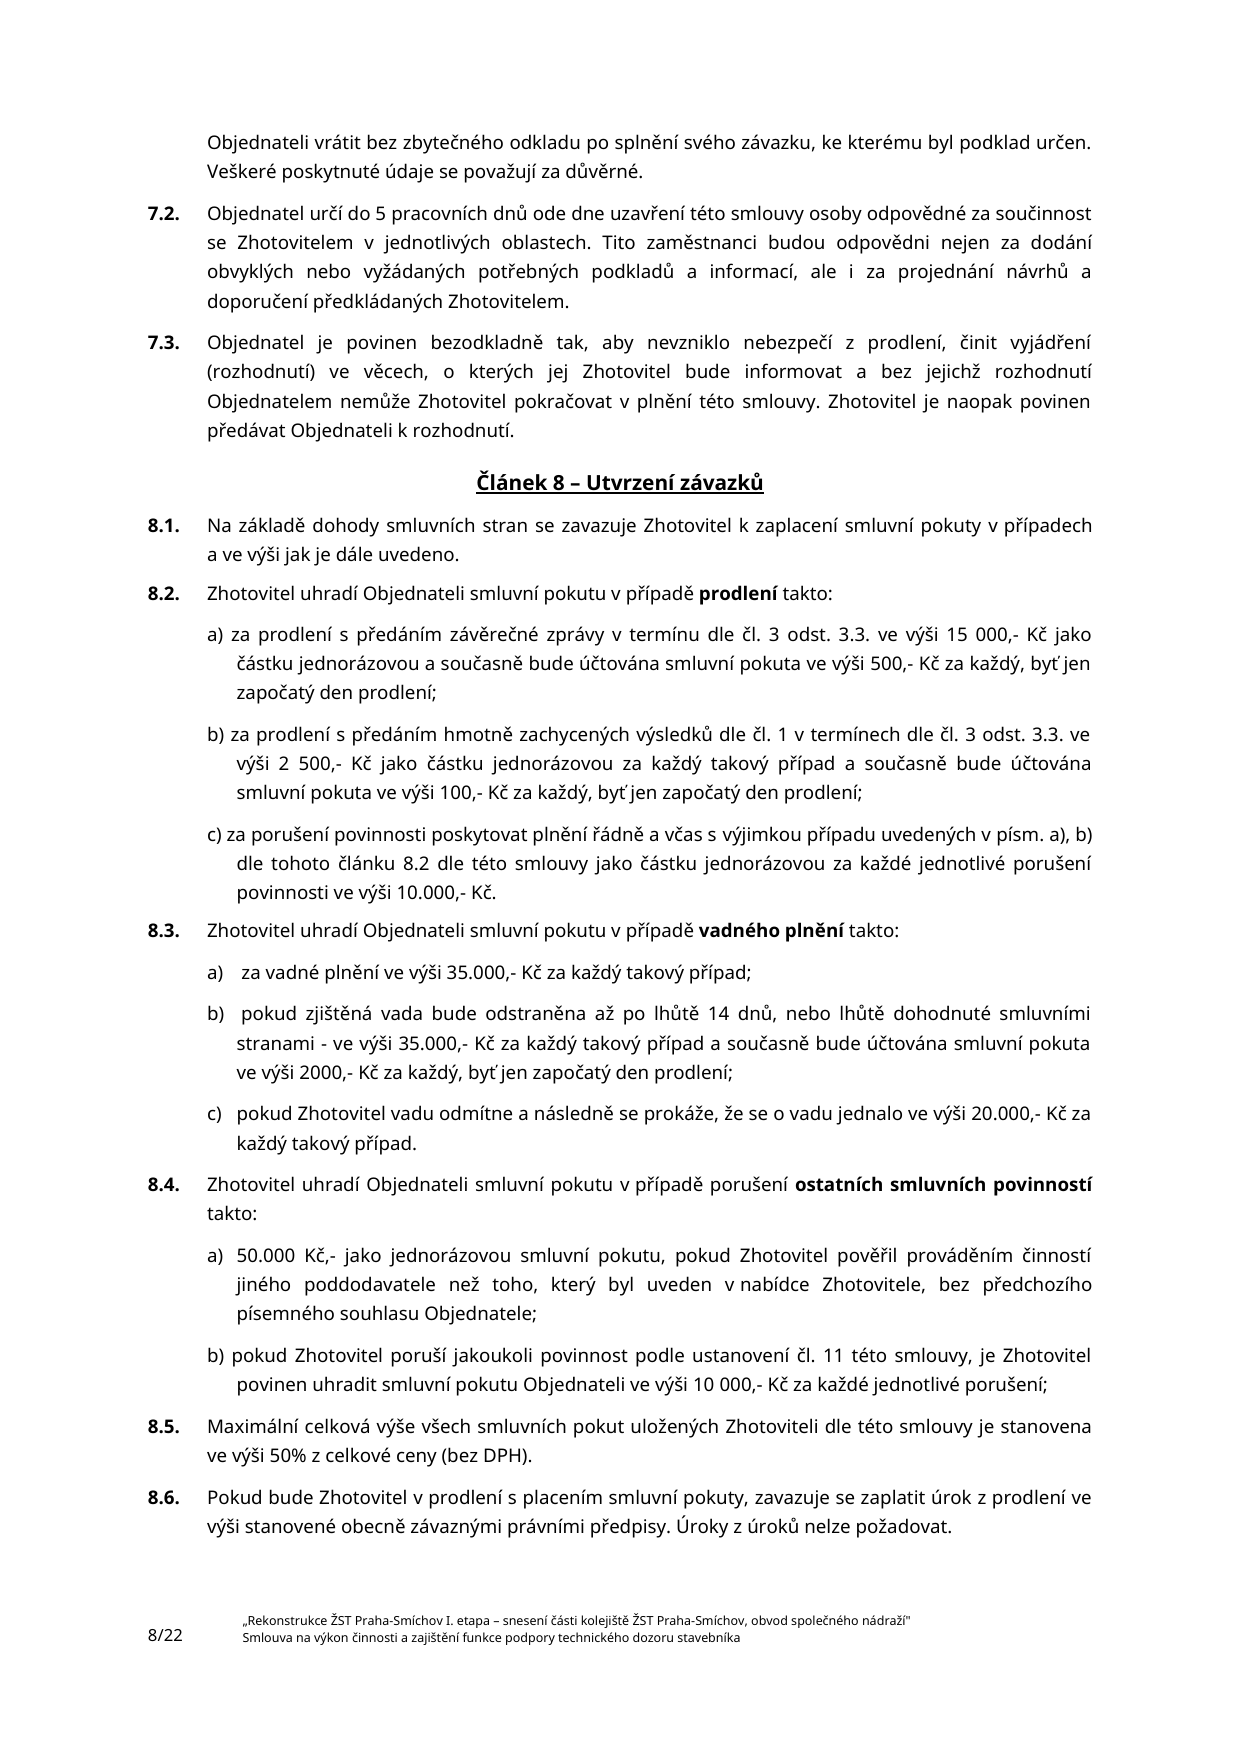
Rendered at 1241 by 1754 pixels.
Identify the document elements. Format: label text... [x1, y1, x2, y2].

text b) pokud Zhotovitel poruší jakoukoli povinnost podle ustanovení čl. 11 této smlouvy, je Zhotovitel povinen uhradit smluvní pokutu Objednateli ve výši 10 000,- Kč za každé jednotlivé porušení; [207, 1339, 1092, 1397]
text c) pokud Zhotovitel vadu odmítne a následně se prokáže, že se o vadu jednalo ve výši 20.000,- Kč za každý takový případ. [207, 1097, 1092, 1156]
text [148, 126, 1092, 185]
text a) za vadné plnění ve výši 35.000,- Kč za každý takový případ; [207, 956, 1092, 985]
text 8.5. Maximální celková výše všech smluvních pokut uložených Zhotoviteli dle této smlouvy je stanovena ve výši 50% z celkové ceny (bez DPH). [148, 1410, 1092, 1468]
text 7.2. Objednatel určí do 5 pracovních dnů ode dne uzavření této smlouvy osoby odpovědné za součinnost se Zhotovitelem v jednotlivých oblastech. Tito zaměstnanci budou odpovědni nejen za dodání obvyklých nebo vyžádaných potřebných podkladů a informací, ale i za projednání návrhů a doporučení předkládaných Zhotovitelem. [148, 197, 1092, 314]
subtitle 8.4. Zhotovitel uhradí Objednateli smluvní pokutu v případě porušení ostatních smluvních povinností takto: [148, 1168, 1092, 1227]
text a) za prodlení s předáním závěrečné zprávy v termínu dle čl. 3 odst. 3.3. ve výši 15 000,- Kč jako částku jednorázovou a současně bude účtována smluvní pokuta ve výši 500,- Kč za každý, byť jen započatý den prodlení; [207, 618, 1092, 705]
text 8.6. Pokud bude Zhotovitel v prodlení s placením smluvní pokuty, zavazuje se zaplatit úrok z prodlení ve výši stanovené obecně závaznými právními předpisy. Úroky z úroků nelze požadovat. [148, 1481, 1092, 1539]
text 8.1. Na základě dohody smluvních stran se zavazuje Zhotovitel k zaplacení smluvní pokuty v případech a ve výši jak je dále uvedeno. [148, 509, 1092, 567]
text a) 50.000 Kč,- jako jednorázovou smluvní pokutu, pokud Zhotovitel pověřil prováděním činností jiného poddodavatele než toho, který byl uveden v nabídce Zhotovitele, bez předchozího písemného souhlasu Objednatele; [207, 1239, 1092, 1327]
text 7.3. Objednatel je povinen bezodkladně tak, aby nevzniklo nebezpečí z prodlení, činit vyjádření (rozhodnutí) ve věcech, o kterých jej Zhotovitel bude informovat a bez jejichž rozhodnutí Objednatelem nemůže Zhotovitel pokračovat v plnění této smlouvy. Zhotovitel je naopak povinen předávat Objednateli k rozhodnutí. [148, 326, 1092, 443]
text b) za prodlení s předáním hmotně zachycených výsledků dle čl. 1 v termínech dle čl. 3 odst. 3.3. ve výši 2 500,- Kč jako částku jednorázovou za každý takový případ a současně bude účtována smluvní pokuta ve výši 100,- Kč za každý, byť jen započatý den prodlení; [207, 718, 1092, 805]
text c) za porušení povinnosti poskytovat plnění řádně a včas s výjimkou případu uvedených v písm. a), b) dle tohoto článku 8.2 dle této smlouvy jako částku jednorázovou za každé jednotlivé porušení povinnosti ve výši 10.000,- Kč. [207, 818, 1092, 905]
subtitle 8.3. Zhotovitel uhradí Objednateli smluvní pokutu v případě vadného plnění takto: [148, 918, 1092, 943]
subtitle Článek 8 – Utvrzení závazků [148, 468, 1092, 496]
text b) pokud zjištěná vada bude odstraněna až po lhůtě 14 dnů, nebo lhůtě dohodnuté smluvními stranami - ve výši 35.000,- Kč za každý takový případ a současně bude účtována smluvní pokuta ve výši 2000,- Kč za každý, byť jen započatý den prodlení; [207, 997, 1092, 1085]
subtitle 8.2. Zhotovitel uhradí Objednateli smluvní pokutu v případě prodlení takto: [148, 580, 1092, 605]
